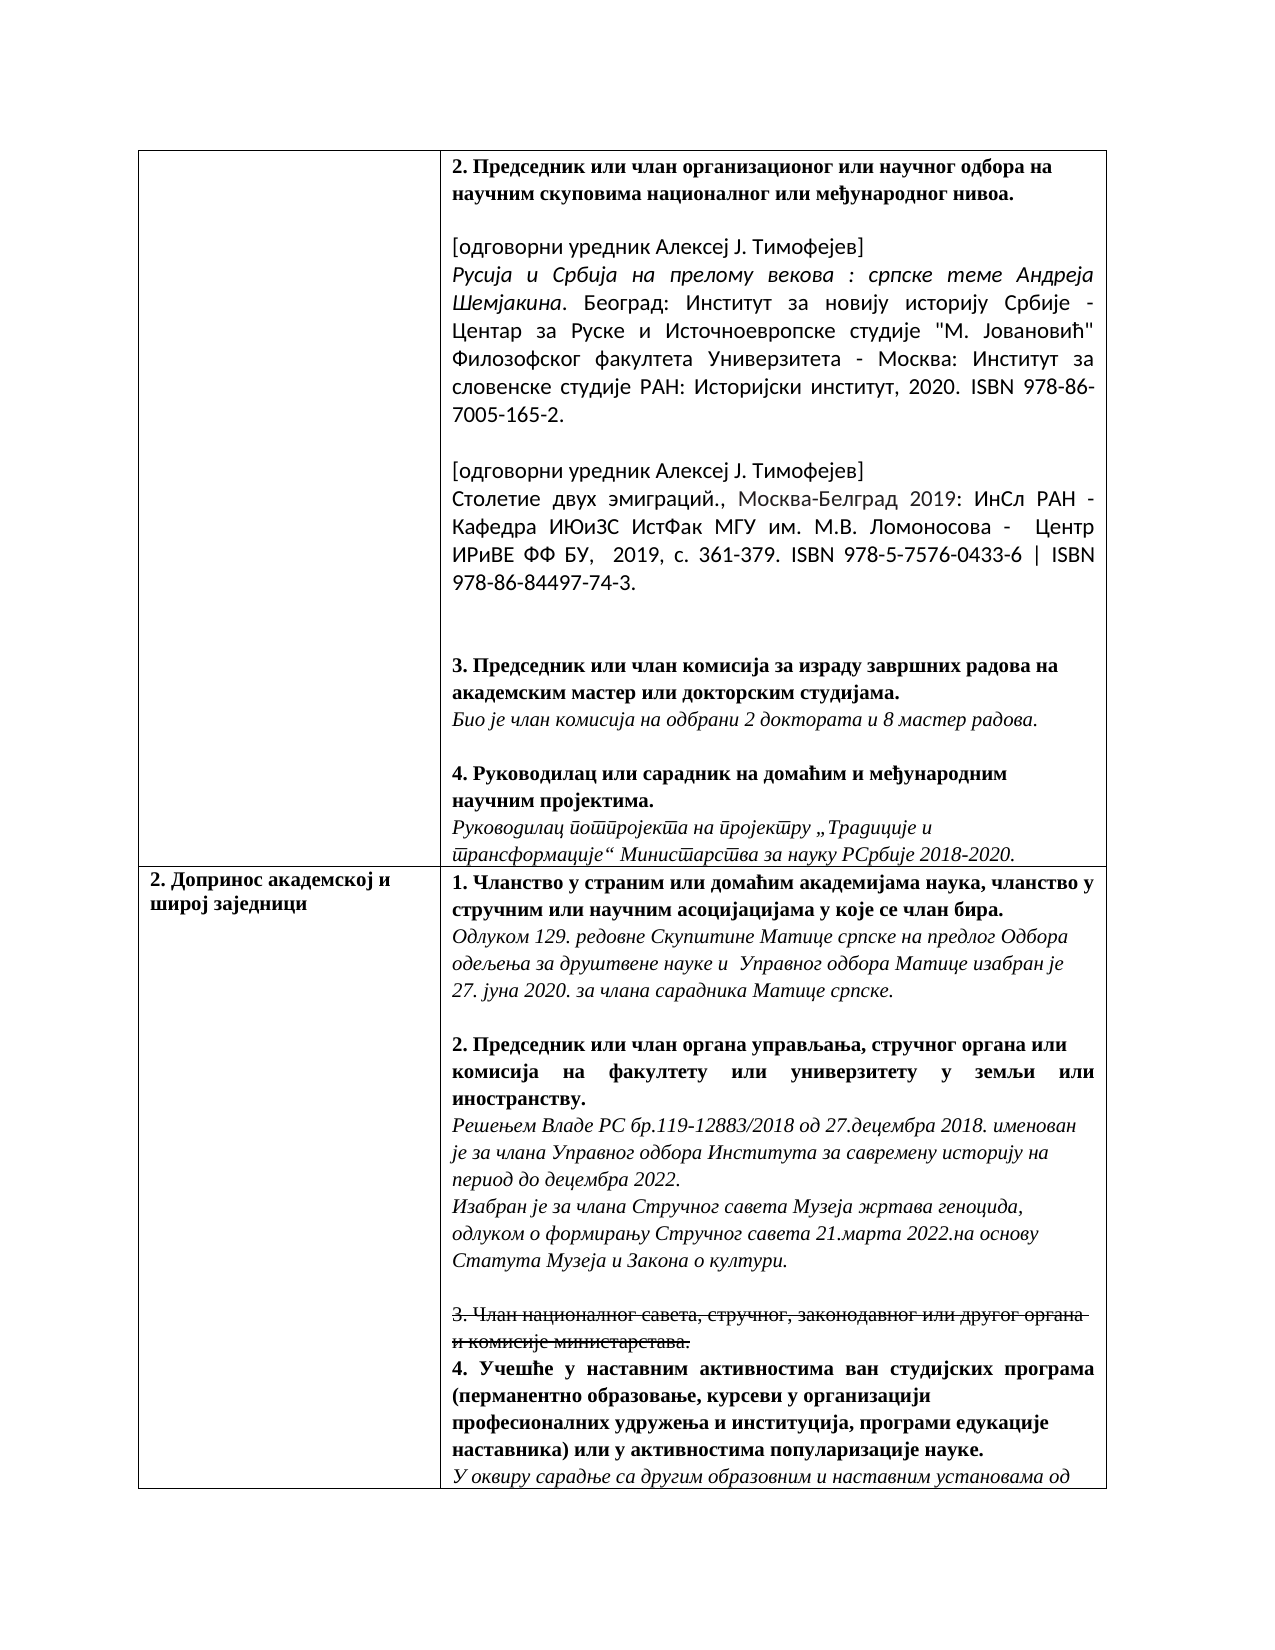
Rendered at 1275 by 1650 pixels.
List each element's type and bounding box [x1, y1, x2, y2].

table_cell [139, 867, 440, 1488]
table_cell [441, 151, 1106, 866]
table_cell [441, 867, 1106, 1488]
table_cell [139, 151, 440, 866]
